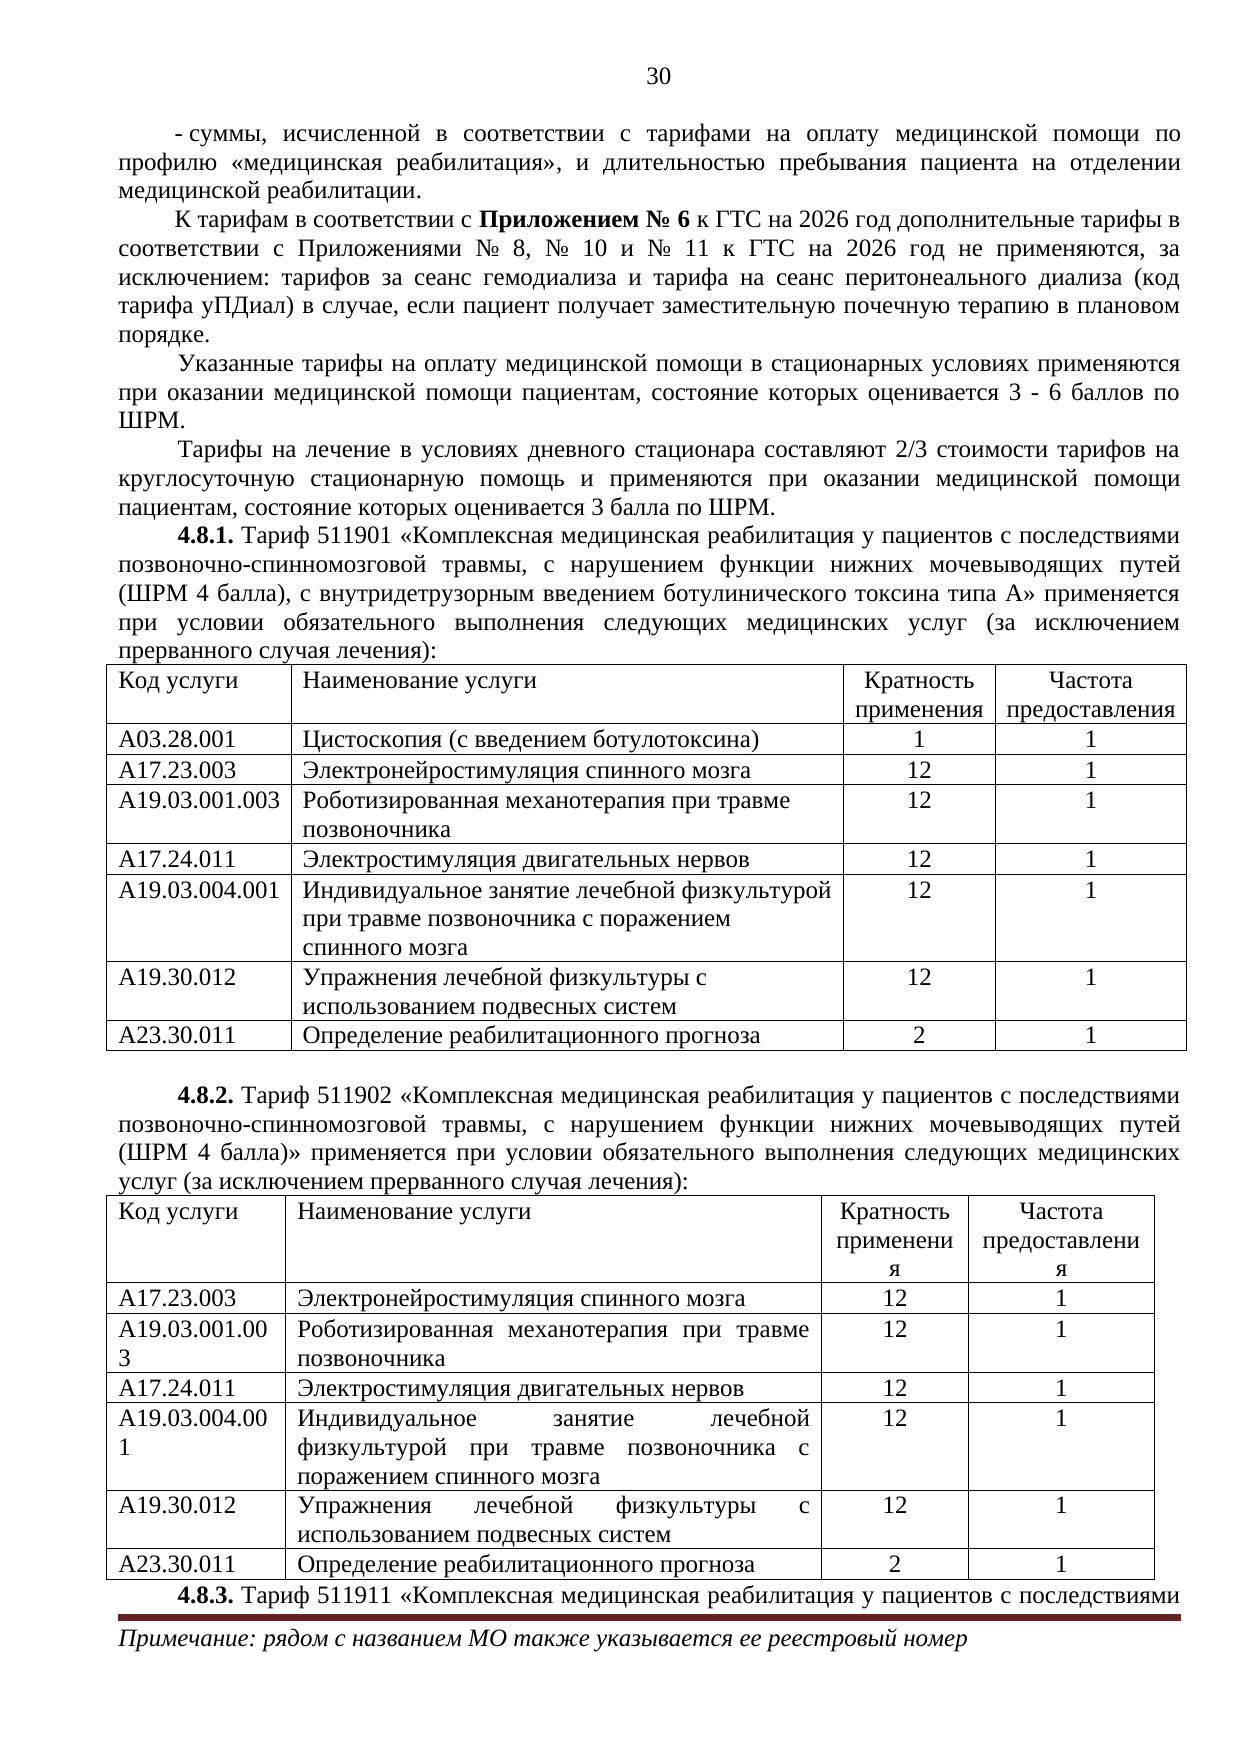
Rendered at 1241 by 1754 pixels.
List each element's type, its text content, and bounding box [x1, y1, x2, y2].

table_header Наименование услуги [286, 1196, 821, 1282]
table_cell 12 [844, 785, 995, 843]
table_cell 1 [969, 1491, 1154, 1548]
table_cell A17.23.003 [107, 1283, 285, 1313]
table_cell Электростимуляция двигательных нервов [286, 1373, 821, 1402]
text Указанные тарифы на оплату медицинской помощи в стационарных условиях применяются при оказании медицинской помощи пациентам, состояние которых оценивается 3 - 6 баллов по ШРМ. [118, 348, 1181, 434]
table_cell 12 [822, 1403, 968, 1489]
table_header Кратность применения [822, 1196, 968, 1282]
table_cell 1 [996, 724, 1186, 754]
table_cell A17.24.011 [107, 1373, 285, 1402]
table_cell 1 [969, 1314, 1154, 1372]
table_cell 12 [822, 1373, 968, 1402]
table_header Кратность применения [844, 665, 995, 723]
table_header Код услуги [107, 665, 291, 723]
table_cell Определение реабилитационного прогноза [286, 1549, 821, 1579]
table_cell A19.03.004.001 [107, 875, 291, 961]
table_header Частота предоставления [996, 665, 1186, 723]
table_cell 1 [996, 875, 1186, 961]
table_cell Электронейростимуляция спинного мозга [286, 1283, 821, 1313]
table_cell 1 [969, 1549, 1154, 1579]
table_cell 1 [969, 1403, 1154, 1489]
table_cell Роботизированная механотерапия при травме позвоночника [286, 1314, 821, 1372]
table_cell Роботизированная механотерапия при травме позвоночника [292, 785, 843, 843]
text К тарифам в соответствии с Приложением № 6 к ГТС на 2026 год дополнительные тарифы в соответствии с Приложениями № 8, № 10 и № 11 к ГТС на 2026 год не применяются, за исключением: тарифов за сеанс гемодиализа и тарифа на сеанс перитонеального диализа (код тарифа уПДиал) в случае, если пациент получает заместительную почечную терапию в плановом порядке. [118, 204, 1181, 348]
table_cell A19.03.001.003 [107, 785, 291, 843]
table_cell Индивидуальное занятие лечебной физкультурой при травме позвоночника с поражением спинного мозга [286, 1403, 821, 1489]
table_cell А23.30.011 [107, 1021, 291, 1050]
table_cell 1 [844, 724, 995, 754]
table_cell 12 [822, 1283, 968, 1313]
table_cell 1 [996, 962, 1186, 1019]
table_header Код услуги [107, 1196, 285, 1282]
table_cell 2 [822, 1549, 968, 1579]
table_cell 12 [822, 1314, 968, 1372]
table_cell А23.30.011 [107, 1549, 285, 1579]
table_cell 1 [996, 785, 1186, 843]
table_cell A03.28.001 [107, 724, 291, 754]
text - суммы, исчисленной в соответствии с тарифами на оплату медицинской помощи по профилю «медицинская реабилитация», и длительностью пребывания пациента на отделении медицинской реабилитации. [118, 118, 1181, 204]
table_cell 1 [996, 844, 1186, 874]
table_cell Цистоскопия (с введением ботулотоксина) [292, 724, 843, 754]
table_cell 12 [844, 875, 995, 961]
table_cell Электростимуляция двигательных нервов [292, 844, 843, 874]
table_cell 1 [996, 755, 1186, 784]
text 4.8.2. Тариф 511902 «Комплексная медицинская реабилитация у пациентов с последствиями позвоночно-спинномозговой травмы, с нарушением функции нижних мочевыводящих путей (ШРМ 4 балла)» применяется при условии обязательного выполнения следующих медицинских услуг (за исключением прерванного случая лечения): [118, 1080, 1181, 1195]
table_cell A19.03.004.001 [107, 1403, 285, 1489]
table_header Частота предоставления [969, 1196, 1154, 1282]
table_cell Упражнения лечебной физкультуры с использованием подвесных систем [286, 1491, 821, 1548]
table_cell 12 [844, 755, 995, 784]
table_cell Определение реабилитационного прогноза [292, 1021, 843, 1050]
table_cell 2 [844, 1021, 995, 1050]
table_cell A17.24.011 [107, 844, 291, 874]
text 4.8.1. Тариф 511901 «Комплексная медицинская реабилитация у пациентов с последствиями позвоночно-спинномозговой травмы, с нарушением функции нижних мочевыводящих путей (ШРМ 4 балла), с внутридетрузорным введением ботулинического токсина типа А» применяется при условии обязательного выполнения следующих медицинских услуг (за исключением прерванного случая лечения): [118, 521, 1181, 664]
table_cell A19.30.012 [107, 1491, 285, 1548]
table_cell 12 [822, 1491, 968, 1548]
table_cell A19.30.012 [107, 962, 291, 1019]
table_cell 12 [844, 844, 995, 874]
table_cell 12 [844, 962, 995, 1019]
table_cell 1 [969, 1373, 1154, 1402]
table_cell Индивидуальное занятие лечебной физкультурой при травме позвоночника с поражением спинного мозга [292, 875, 843, 961]
table_header Наименование услуги [292, 665, 843, 723]
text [118, 1580, 1181, 1609]
text Тарифы на лечение в условиях дневного стационара составляют 2/3 стоимости тарифов на круглосуточную стационарную помощь и применяются при оказании медицинской помощи пациентам, состояние которых оценивается 3 балла по ШРМ. [118, 434, 1181, 521]
table_cell A19.03.001.003 [107, 1314, 285, 1372]
table_cell 1 [969, 1283, 1154, 1313]
table_cell Упражнения лечебной физкультуры с использованием подвесных систем [292, 962, 843, 1019]
table_cell Электронейростимуляция спинного мозга [292, 755, 843, 784]
table_cell 1 [996, 1021, 1186, 1050]
table_cell A17.23.003 [107, 755, 291, 784]
